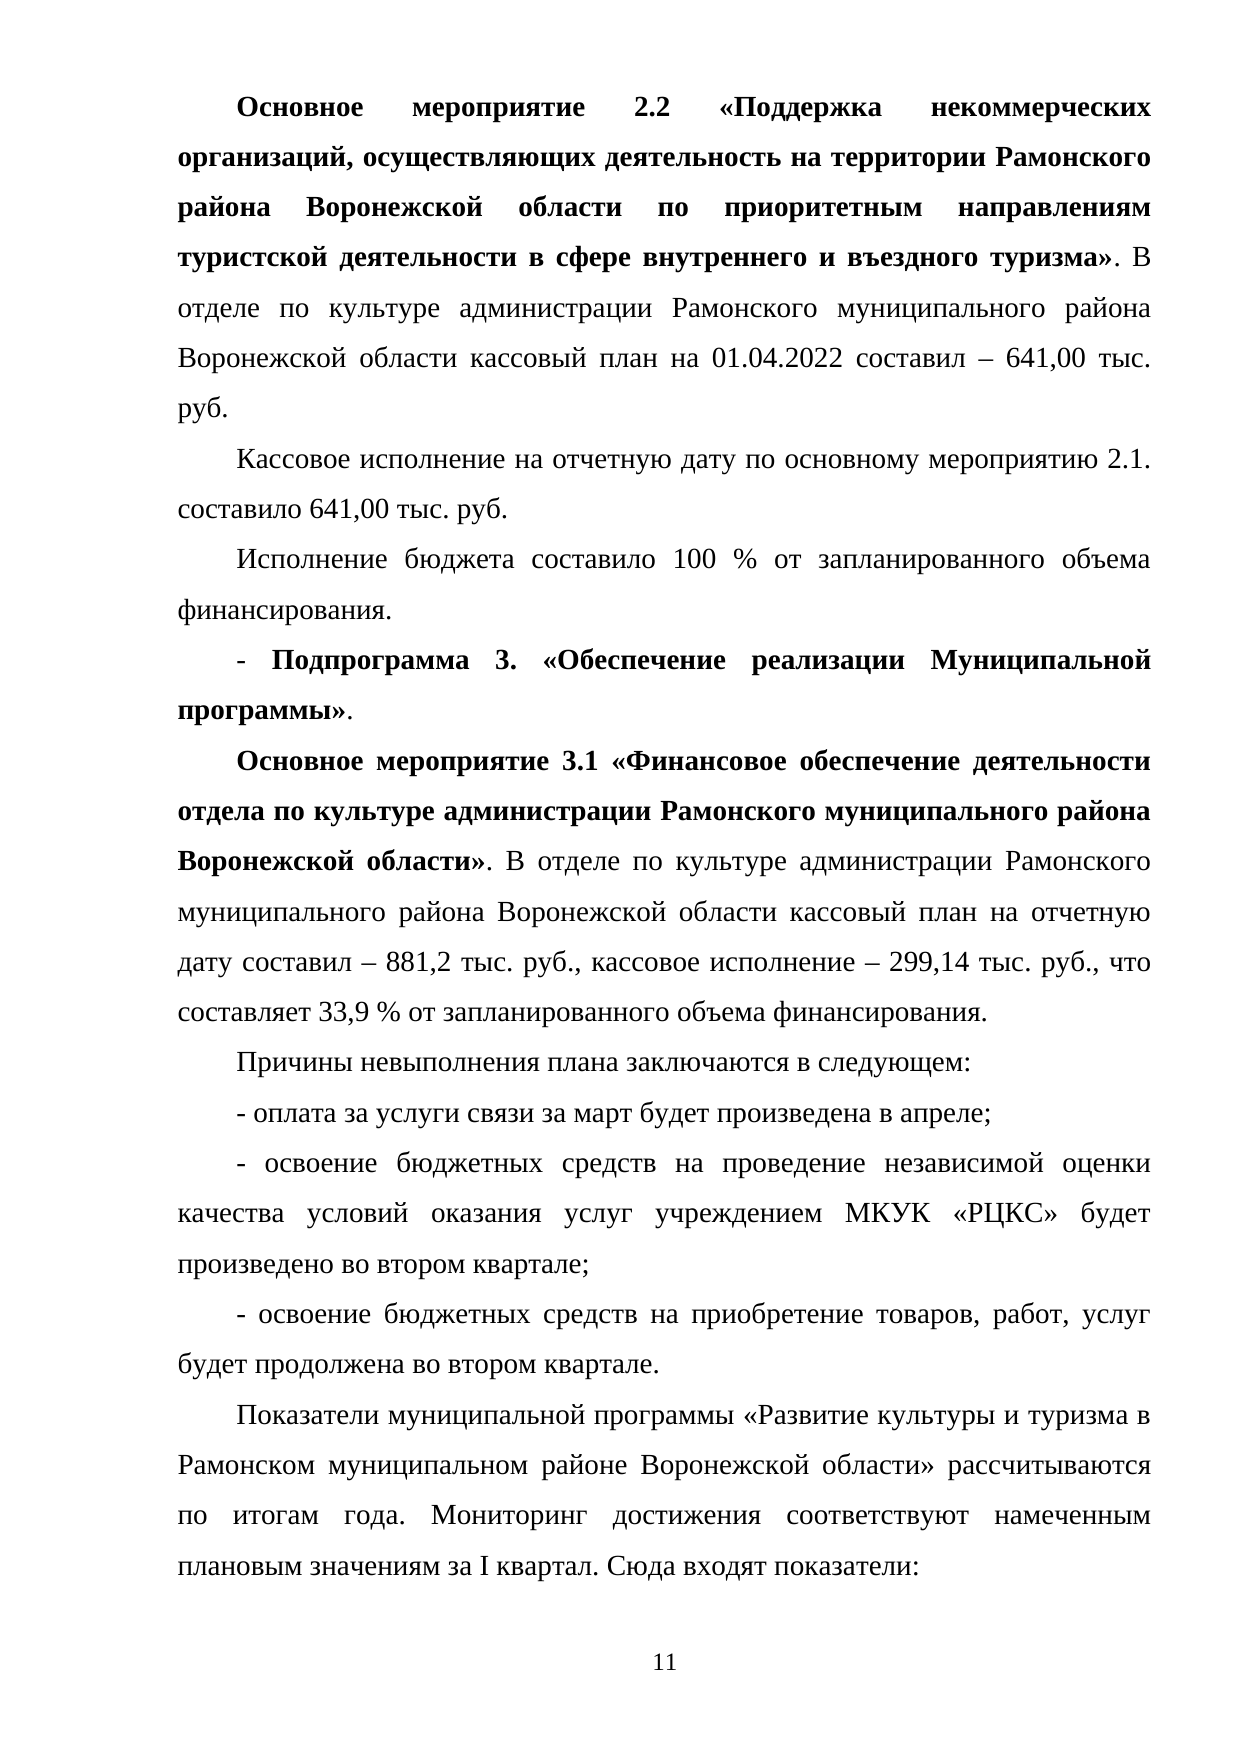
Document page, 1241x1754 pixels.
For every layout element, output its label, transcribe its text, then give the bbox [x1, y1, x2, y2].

text Показатели муниципальной программы «Развитие культуры и туризма в Рамонском муниципальном районе Воронежской области» рассчитываются по итогам года. Мониторинг достижения соответствуют намеченным плановым значениям за I квартал. Сюда входят показатели: [177, 1397, 1152, 1581]
text - оплата за услуги связи за март будет произведена в апреле; [177, 1095, 1152, 1128]
text Основное мероприятие 2.2 «Поддержка некоммерческих организаций, осуществляющих деятельность на территории Рамонского района Воронежской области по приоритетным направлениям туристской деятельности в сфере внутреннего и въездного туризма». В отделе по культуре администрации Рамонского муниципального района Воронежской области кассовый план на 01.04.2022 составил – 641,00 тыс. руб. [177, 89, 1152, 424]
text Исполнение бюджета составило 100 % от запланированного объема финансирования. [177, 541, 1152, 625]
text Кассовое исполнение на отчетную дату по основному мероприятию 2.1. составило 641,00 тыс. руб. [177, 441, 1152, 525]
text - освоение бюджетных средств на проведение независимой оценки качества условий оказания услуг учреждением МКУК «РЦКС» будет произведено во втором квартале; [177, 1145, 1152, 1279]
text Причины невыполнения плана заключаются в следующем: [177, 1044, 1152, 1078]
text - освоение бюджетных средств на приобретение товаров, работ, услуг будет продолжена во втором квартале. [177, 1296, 1152, 1380]
text Основное мероприятие 3.1 «Финансовое обеспечение деятельности отдела по культуре администрации Рамонского муниципального района Воронежской области». В отделе по культуре администрации Рамонского муниципального района Воронежской области кассовый план на отчетную дату составил – 881,2 тыс. руб., кассовое исполнение – 299,14 тыс. руб., что составляет 33,9 % от запланированного объема финансирования. [177, 743, 1152, 1028]
text - Подпрограмма 3. «Обеспечение реализации Муниципальной программы». [177, 642, 1152, 726]
